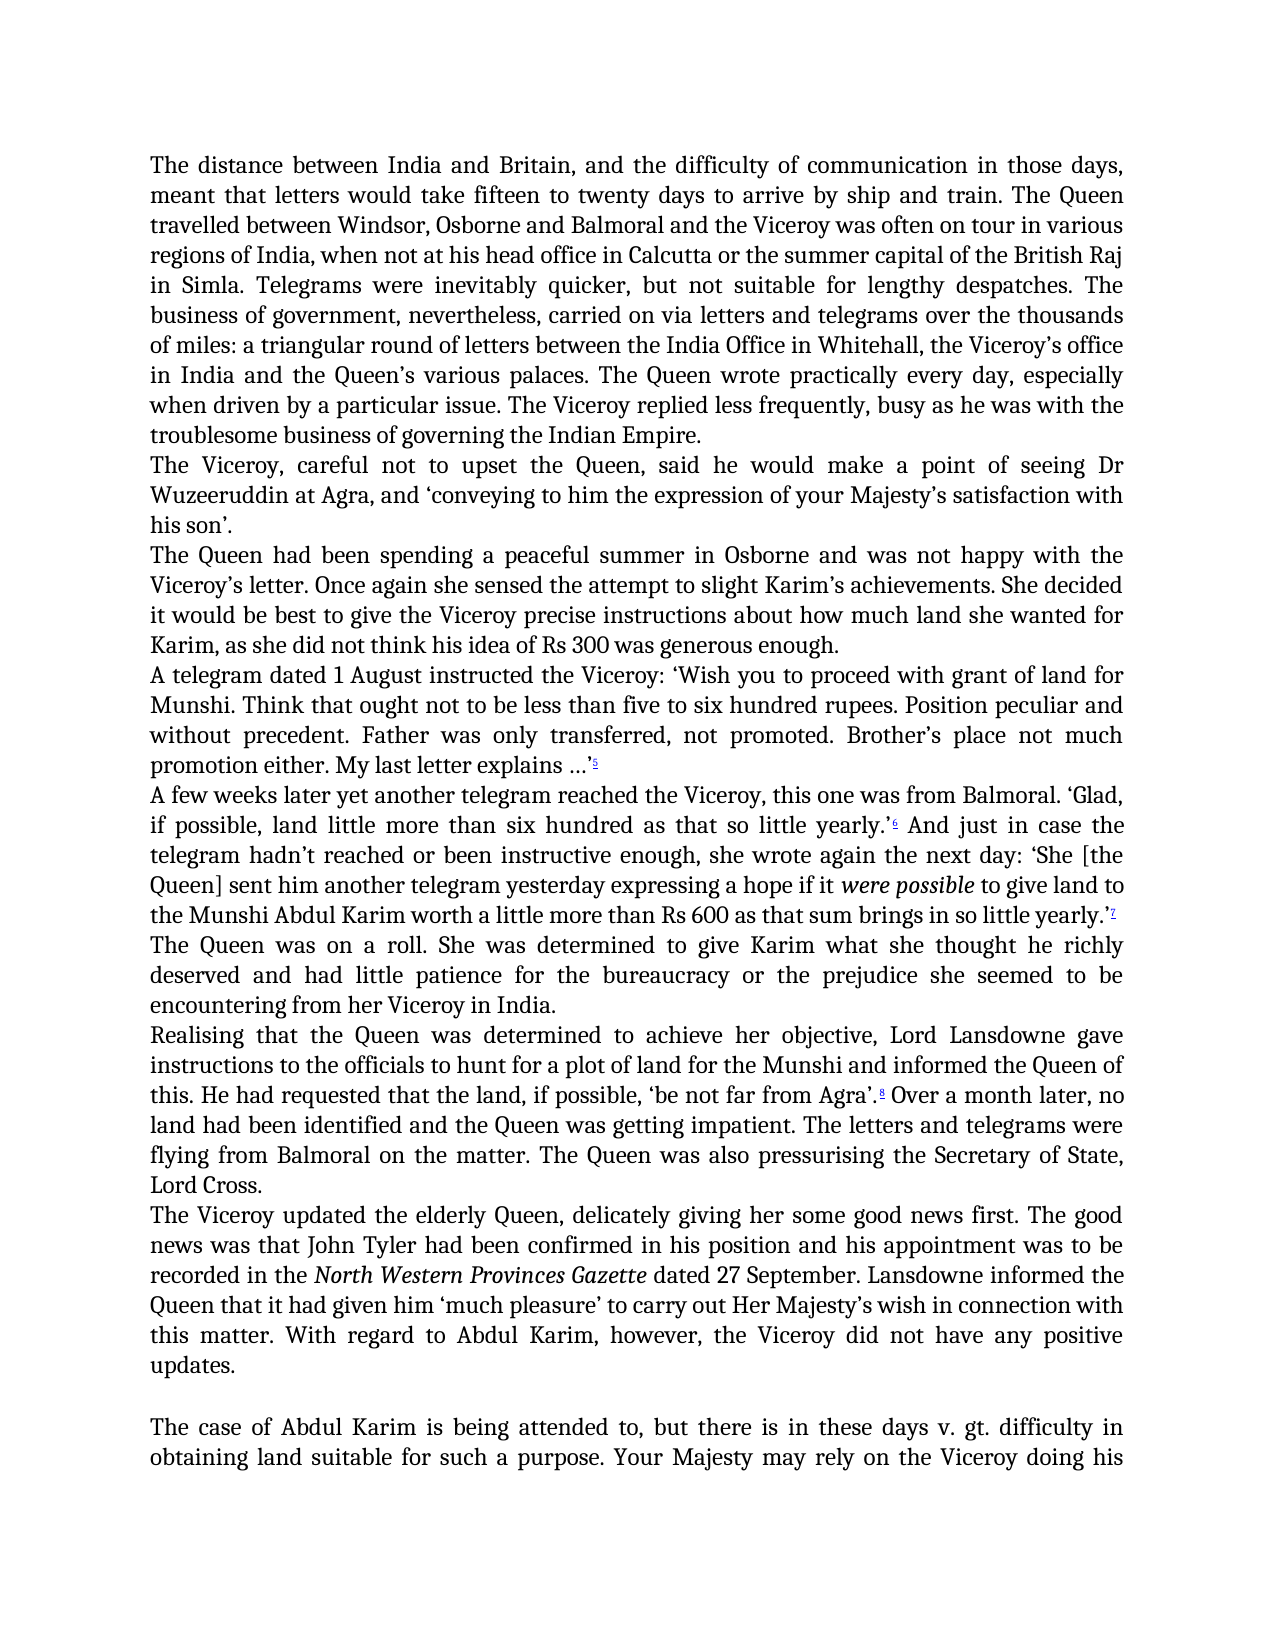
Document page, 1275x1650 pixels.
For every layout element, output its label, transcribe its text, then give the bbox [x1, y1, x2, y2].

text The distance between India and Britain, and the difficulty of communication in those days, meant that letters would take fifteen to twenty days to arrive by ship and train. The Queen travelled between Windsor, Osborne and Balmoral and the Viceroy was often on tour in various regions of India, when not at his head office in Calcutta or the summer capital of the British Raj in Simla. Telegrams were inevitably quicker, but not suitable for lengthy despatches. The business of government, nevertheless, carried on via letters and telegrams over the thousands of miles: a triangular round of letters between the India Office in Whitehall, the Viceroy’s office in India and the Queen’s various palaces. The Queen wrote practically every day, especially when driven by a particular issue. The Viceroy replied less frequently, busy as he was with the troublesome business of governing the Indian Empire. [150, 150, 1125, 450]
text The Queen was on a roll. She was determined to give Karim what she thought he richly deserved and had little patience for the bureaucracy or the prejudice she seemed to be encountering from her Viceroy in India. [150, 930, 1125, 1020]
text A telegram dated 1 August instructed the Viceroy: ‘Wish you to proceed with grant of land for Munshi. Think that ought not to be less than five to six hundred rupees. Position peculiar and without precedent. Father was only transferred, not promoted. Brother’s place not much promotion either. My last letter explains …’5 [150, 660, 1125, 780]
text The Queen had been spending a peaceful summer in Osborne and was not happy with the Viceroy’s letter. Once again she sensed the attempt to slight Karim’s achievements. She decided it would be best to give the Viceroy precise instructions about how much land she wanted for Karim, as she did not think his idea of Rs 300 was generous enough. [150, 540, 1125, 660]
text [150, 1411, 1125, 1471]
text A few weeks later yet another telegram reached the Viceroy, this one was from Balmoral. ‘Glad, if possible, land little more than six hundred as that so little yearly.’6 And just in case the telegram hadn’t reached or been instructive enough, she wrote again the next day: ‘She [the Queen] sent him another telegram yesterday expressing a hope if it were possible to give land to the Munshi Abdul Karim worth a little more than Rs 600 as that sum brings in so little yearly.’7 [150, 780, 1125, 930]
text Realising that the Queen was determined to achieve her objective, Lord Lansdowne gave instructions to the officials to hunt for a plot of land for the Munshi and informed the Queen of this. He had requested that the land, if possible, ‘be not far from Agra’.8 Over a month later, no land had been identified and the Queen was getting impatient. The letters and telegrams were flying from Balmoral on the matter. The Queen was also pressurising the Secretary of State, Lord Cross. [150, 1020, 1125, 1200]
text The Viceroy updated the elderly Queen, delicately giving her some good news first. The good news was that John Tyler had been confirmed in his position and his appointment was to be recorded in the North Western Provinces Gazette dated 27 September. Lansdowne informed the Queen that it had given him ‘much pleasure’ to carry out Her Majesty’s wish in connection with this matter. With regard to Abdul Karim, however, the Viceroy did not have any positive updates. [150, 1200, 1125, 1380]
text The Viceroy, careful not to upset the Queen, said he would make a point of seeing Dr Wuzeeruddin at Agra, and ‘conveying to him the expression of your Majesty’s satisfaction with his son’. [150, 450, 1125, 540]
